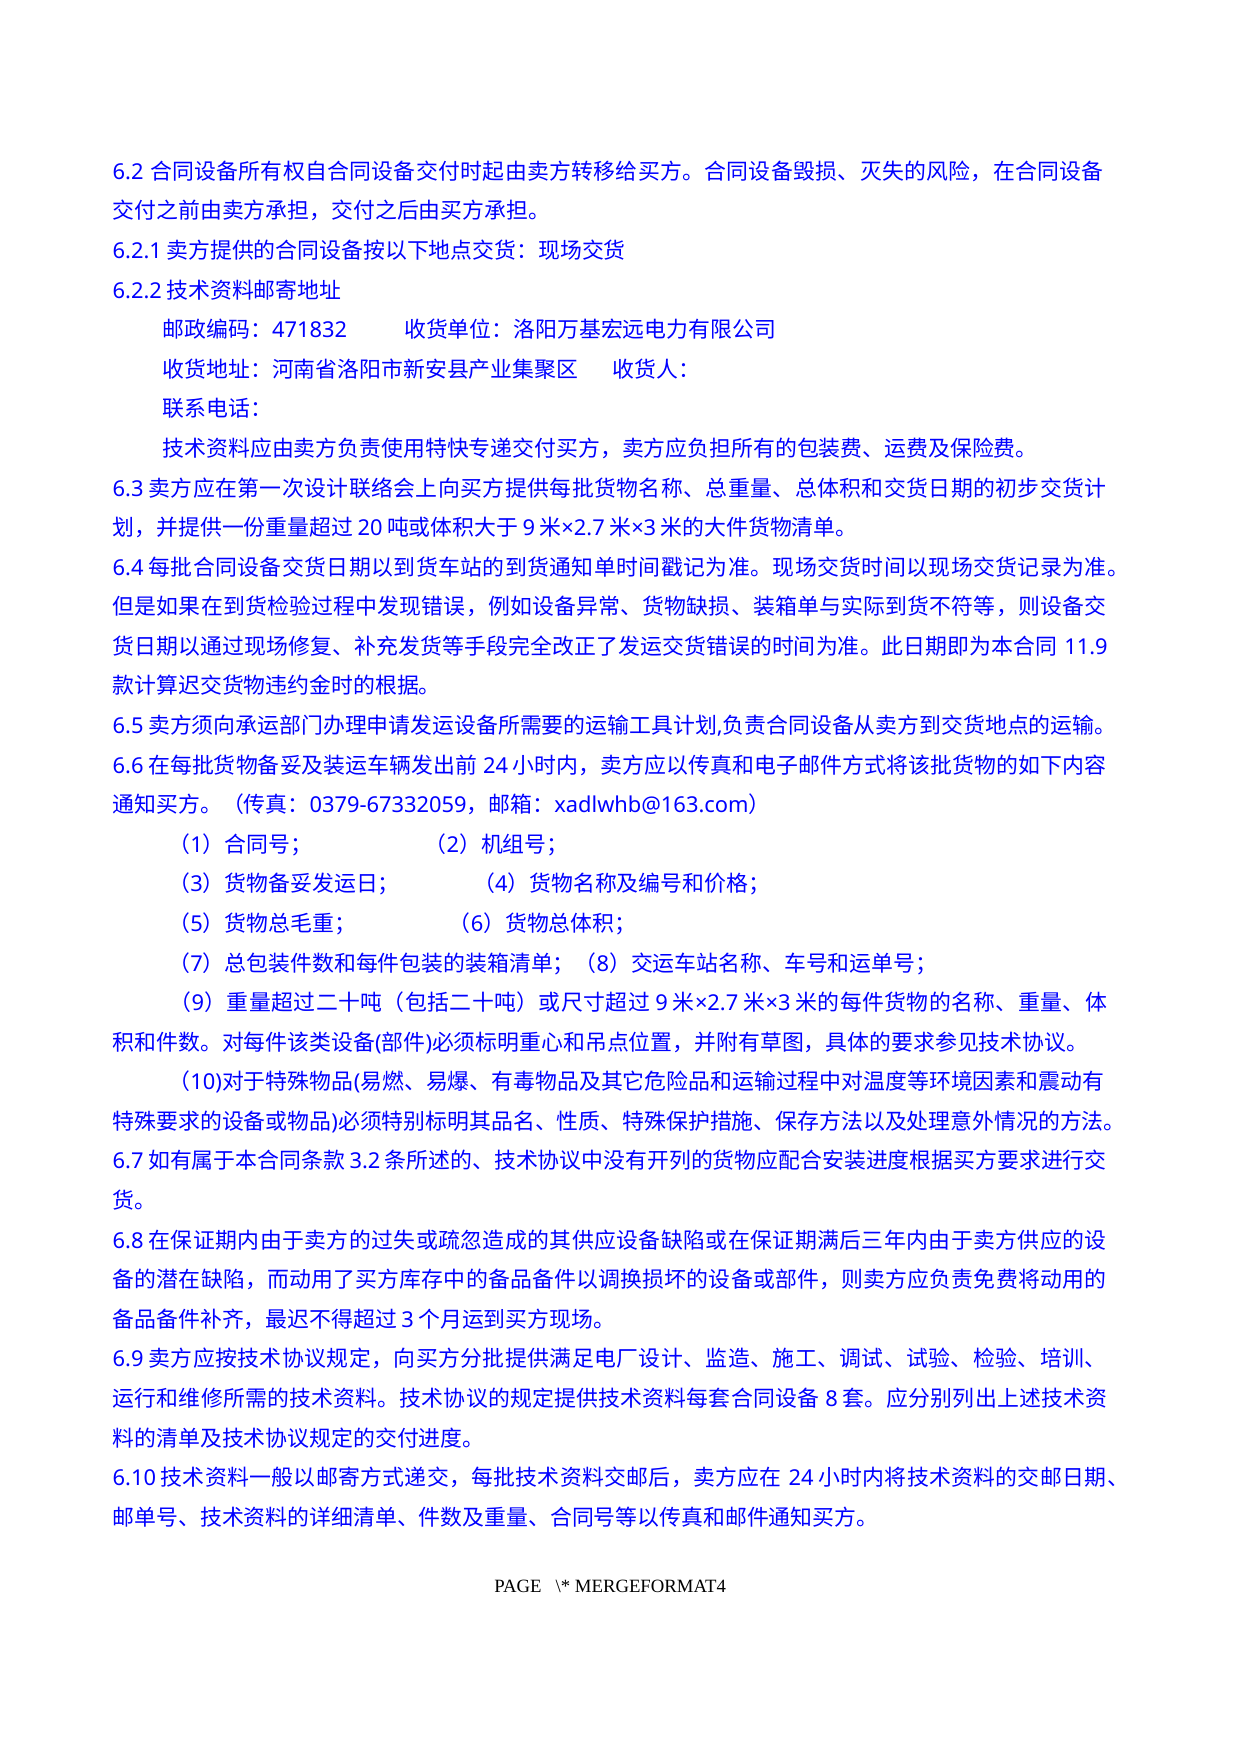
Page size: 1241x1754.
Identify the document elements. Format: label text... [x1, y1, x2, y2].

text 6.2.1卖方提供的合同设备按以下地点交货：现场交货 [112, 229, 1107, 269]
text 6.2.2技术资料邮寄地址 [112, 269, 1107, 308]
text （7）总包装件数和每件包装的装箱清单；（8）交运车站名称、车号和运单号； [112, 942, 1107, 981]
text 收货地址：河南省洛阳市新安县产业集聚区 收货人： [112, 348, 1107, 387]
text 6.2 合同设备所有权自合同设备交付时起由卖方转移给买方。合同设备毁损、灭失的风险，在合同设备交付之前由卖方承担，交付之后由买方承担。 [112, 150, 1107, 229]
text 6.9卖方应按技术协议规定，向买方分批提供满足电厂设计、监造、施工、调试、试验、检验、培训、运行和维修所需的技术资料。技术协议的规定提供技术资料每套合同设备8套。应分别列出上述技术资料的清单及技术协议规定的交付进度。 [112, 1337, 1107, 1456]
text （5）货物总毛重； （6）货物总体积； [112, 902, 1107, 942]
text 6.8在保证期内由于卖方的过失或疏忽造成的其供应设备缺陷或在保证期满后三年内由于卖方供应的设备的潜在缺陷，而动用了买方库存中的备品备件以调换损坏的设备或部件，则卖方应负责免费将动用的备品备件补齐，最迟不得超过3个月运到买方现场。 [112, 1219, 1107, 1337]
text （10)对于特殊物品(易燃、易爆、有毒物品及其它危险品和运输过程中对温度等环境因素和震动有特殊要求的设备或物品)必须特别标明其品名、性质、特殊保护措施、保存方法以及处理意外情况的方法。 [112, 1060, 1107, 1139]
text 6.4每批合同设备交货日期以到货车站的到货通知单时间戳记为准。现场交货时间以现场交货记录为准。但是如果在到货检验过程中发现错误，例如设备异常、货物缺损、装箱单与实际到货不符等，则设备交货日期以通过现场修复、补充发货等手段完全改正了发运交货错误的时间为准。此日期即为本合同11.9款计算迟交货物违约金时的根据。 [112, 546, 1107, 704]
text （3）货物备妥发运日； （4）货物名称及编号和价格； [112, 862, 1107, 902]
text 6.10技术资料一般以邮寄方式递交，每批技术资料交邮后，卖方应在24小时内将技术资料的交邮日期、邮单号、技术资料的详细清单、件数及重量、合同号等以传真和邮件通知买方。 [112, 1456, 1107, 1535]
text 联系电话： [112, 387, 1107, 427]
text 6.5卖方须向承运部门办理申请发运设备所需要的运输工具计划,负责合同设备从卖方到交货地点的运输。 [112, 704, 1107, 744]
text 技术资料应由卖方负责使用特快专递交付买方，卖方应负担所有的包装费、运费及保险费。 [112, 427, 1107, 467]
text 6.3卖方应在第一次设计联络会上向买方提供每批货物名称、总重量、总体积和交货日期的初步交货计划，并提供一份重量超过20吨或体积大于9米×2.7米×3米的大件货物清单。 [112, 467, 1107, 546]
text 6.7如有属于本合同条款3.2条所述的、技术协议中没有开列的货物应配合安装进度根据买方要求进行交货。 [112, 1139, 1107, 1219]
text 邮政编码：471832 收货单位：洛阳万基宏远电力有限公司 [112, 308, 1107, 348]
text （9）重量超过二十吨（包括二十吨）或尺寸超过9米×2.7米×3米的每件货物的名称、重量、体积和件数。对每件该类设备(部件)必须标明重心和吊点位置，并附有草图，具体的要求参见技术协议。 [112, 981, 1107, 1060]
text 6.6在每批货物备妥及装运车辆发出前24小时内，卖方应以传真和电子邮件方式将该批货物的如下内容通知买方。（传真：0379-67332059，邮箱：xadlwhb@163.com） [112, 744, 1107, 823]
text （1）合同号； （2）机组号； [112, 823, 1107, 862]
